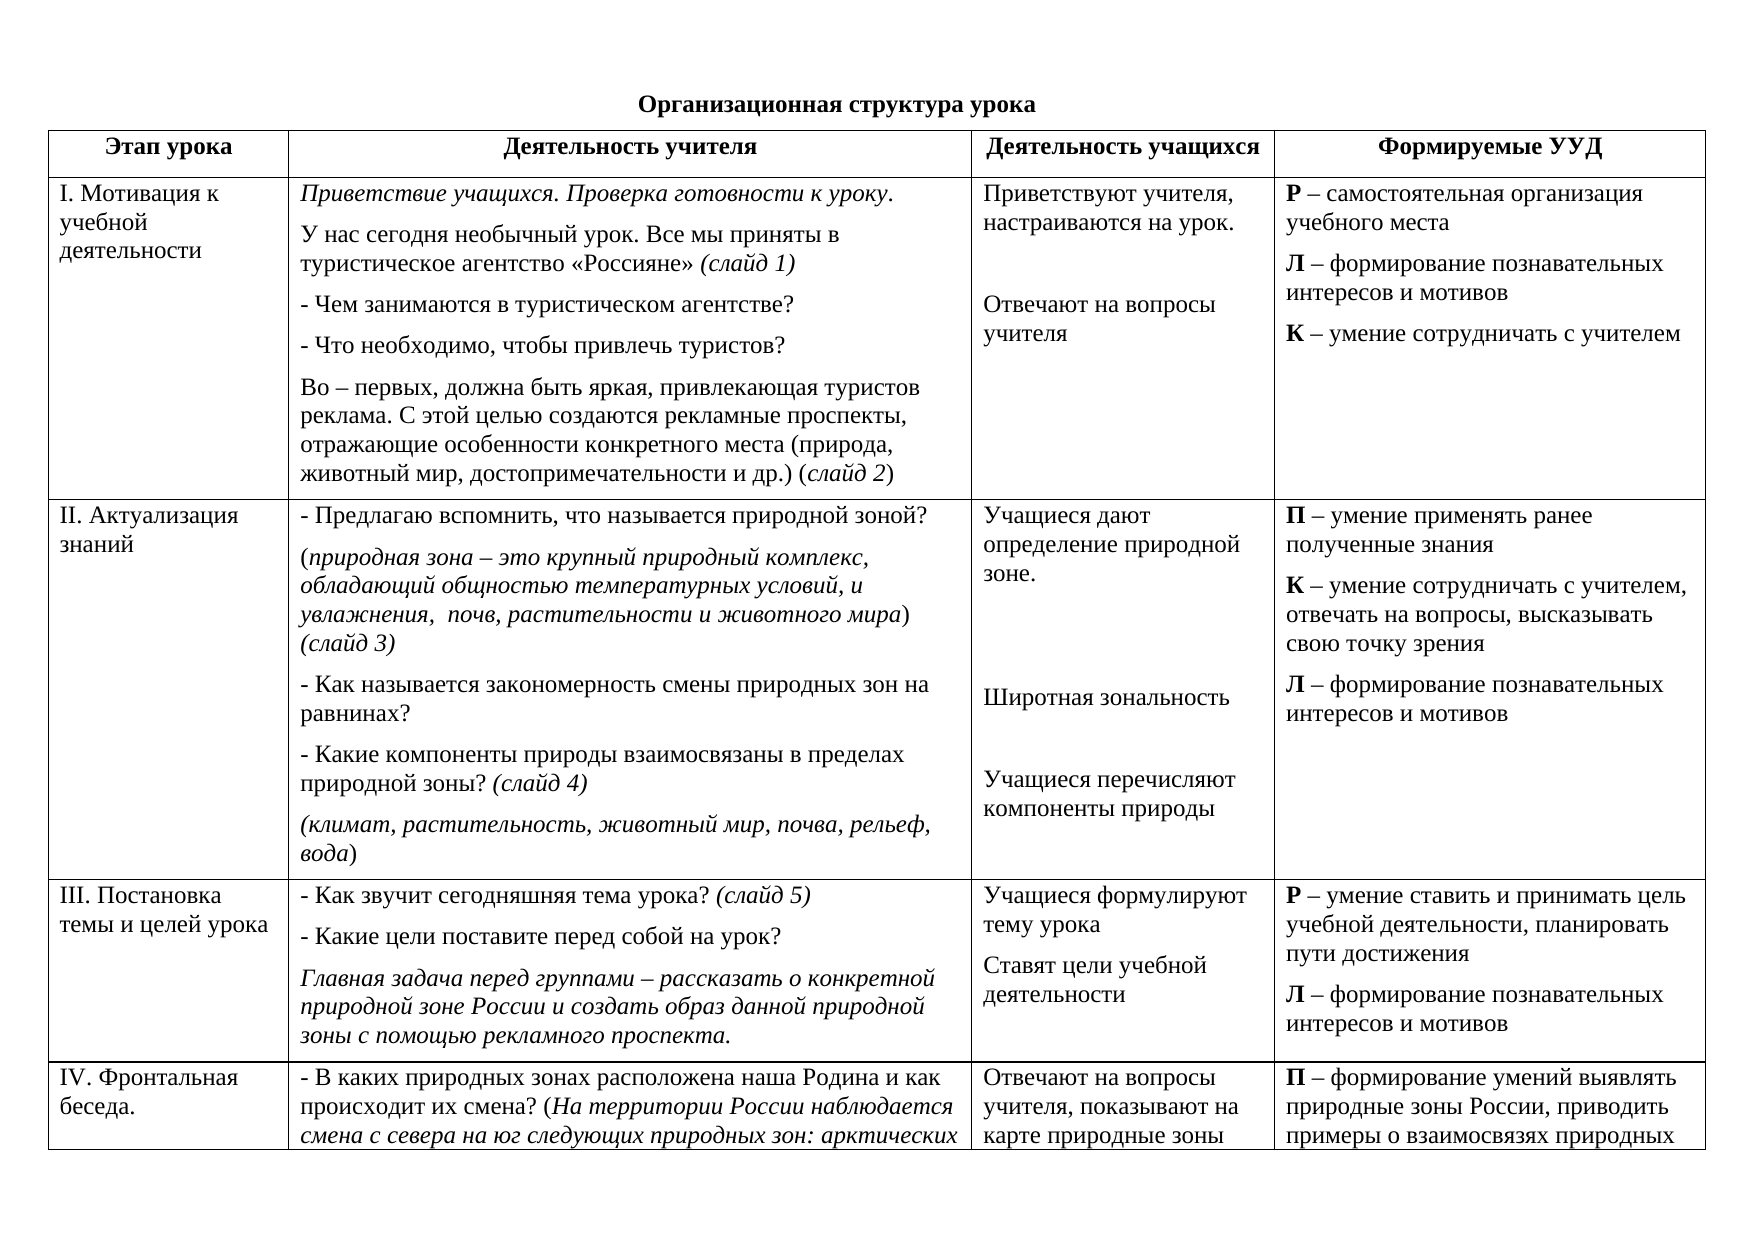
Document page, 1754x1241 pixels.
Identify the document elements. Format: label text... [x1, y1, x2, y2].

text Организационная структура урока [44, 89, 1636, 117]
table_cell Приветствуют учителя, настраиваются на урок. Отвечают на вопросы учителя [972, 178, 1274, 499]
table_cell III. Постановка темы и целей урока [49, 880, 288, 1061]
table_cell - Как звучит сегодняшняя тема урока? (слайд 5) - Какие цели поставите перед собой на урок? Главная задача перед группами – рассказать о конкретной природной зоне России и создать образ данной природной зоны с помощью рекламного проспекта. [289, 880, 971, 1061]
table_cell Учащиеся дают определение природной зоне. Широтная зональность Учащиеся перечисляют компоненты природы [972, 500, 1274, 879]
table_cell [1275, 1063, 1705, 1149]
table_cell Учащиеся формулируют тему урока Ставят цели учебной деятельности [972, 880, 1274, 1061]
table_cell П – умение применять ранее полученные знания К – умение сотрудничать с учителем, отвечать на вопросы, высказывать свою точку зрения Л – формирование познавательных интересов и мотивов [1275, 500, 1705, 879]
table_header Деятельность учителя [289, 131, 971, 177]
table_cell I. Мотивация к учебной деятельности [49, 178, 288, 499]
table_header Формируемые УУД [1275, 131, 1705, 177]
table_cell Р – умение ставить и принимать цель учебной деятельности, планировать пути достижения Л – формирование познавательных интересов и мотивов [1275, 880, 1705, 1061]
table_cell II. Актуализация знаний [49, 500, 288, 879]
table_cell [972, 1063, 1274, 1149]
table_cell - Предлагаю вспомнить, что называется природной зоной? (природная зона – это крупный природный комплекс, обладающий общностью температурных условий, и увлажнения, почв, растительности и животного мира) (слайд 3) - Как называется закономерность смены природных зон на равнинах? - Какие компоненты природы взаимосвязаны в пределах природной зоны? (слайд 4) (климат, растительность, животный мир, почва, рельеф, вода) [289, 500, 971, 879]
table_cell Приветствие учащихся. Проверка готовности к уроку. У нас сегодня необычный урок. Все мы приняты в туристическое агентство «Россияне» (слайд 1) - Чем занимаются в туристическом агентстве? - Что необходимо, чтобы привлечь туристов? Во – первых, должна быть яркая, привлекающая туристов реклама. С этой целью создаются рекламные проспекты, отражающие особенности конкретного места (природа, животный мир, достопримечательности и др.) (слайд 2) [289, 178, 971, 499]
table_header Деятельность учащихся [972, 131, 1274, 177]
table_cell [289, 1063, 971, 1149]
table_header Этап урока [49, 131, 288, 177]
table_cell Р – самостоятельная организация учебного места Л – формирование познавательных интересов и мотивов К – умение сотрудничать с учителем [1275, 178, 1705, 499]
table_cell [49, 1063, 288, 1149]
